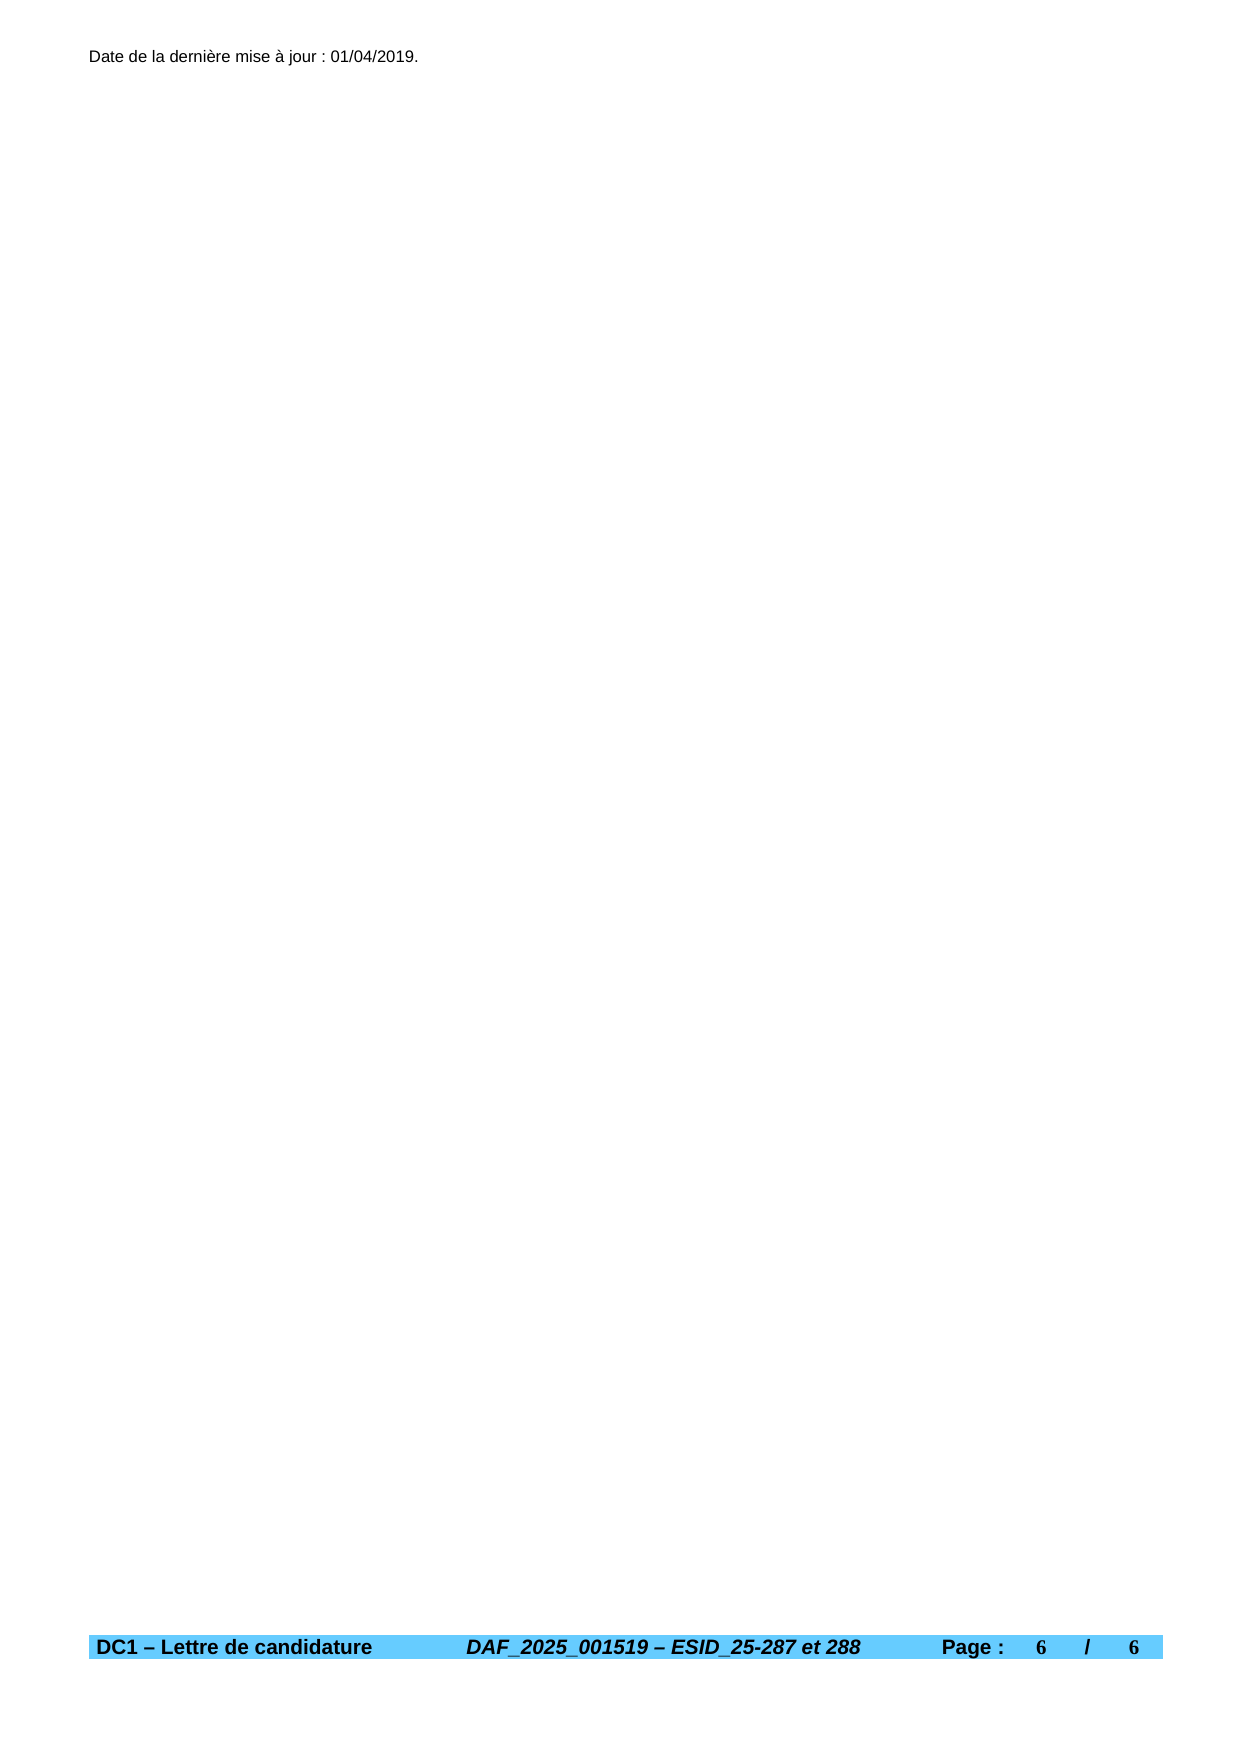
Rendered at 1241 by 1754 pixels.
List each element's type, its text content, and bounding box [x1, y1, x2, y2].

text Date de la dernière mise à jour : 01/04/2019. [89, 47, 1152, 66]
